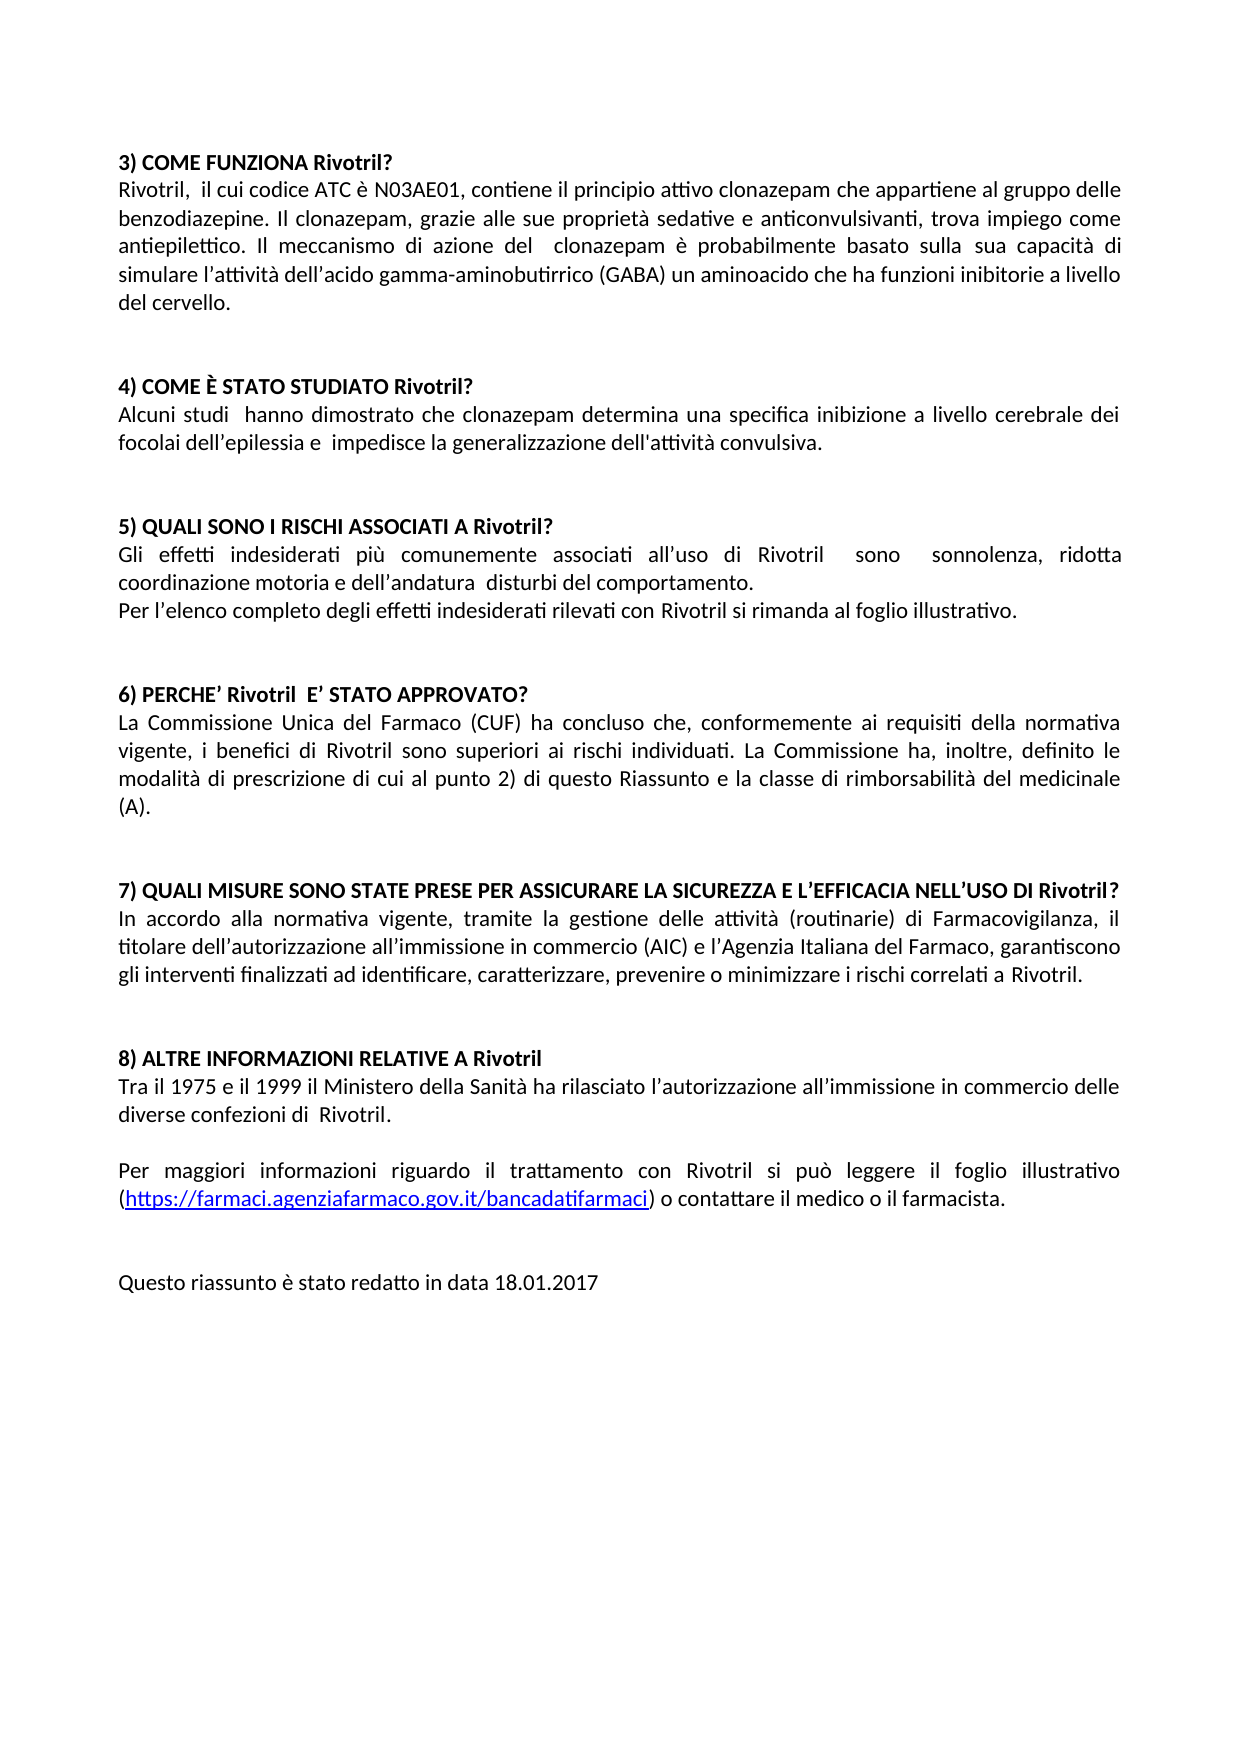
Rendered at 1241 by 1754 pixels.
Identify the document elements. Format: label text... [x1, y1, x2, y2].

text Per maggiori informazioni riguardo il trattamento con Rivotril si può leggere il foglio illustrativo (https://farmaci.agenziafarmaco.gov.it/bancadatifarmaci) o contattare il medico o il farmacista. [118, 1156, 1122, 1212]
text Tra il 1975 e il 1999 il Ministero della Sanità ha rilasciato l’autorizzazione all’immissione in commercio delle diverse confezioni di Rivotril. [118, 1072, 1122, 1128]
text 8) ALTRE INFORMAZIONI RELATIVE A Rivotril [118, 1044, 1122, 1072]
text Alcuni studi hanno dimostrato che clonazepam determina una specifica inibizione a livello cerebrale dei focolai dell’epilessia e impedisce la generalizzazione dell'attività convulsiva. [118, 400, 1122, 456]
text Per l’elenco completo degli effetti indesiderati rilevati con Rivotril si rimanda al foglio illustrativo. [118, 596, 1122, 624]
text La Commissione Unica del Farmaco (CUF) ha concluso che, conformemente ai requisiti della normativa vigente, i benefici di Rivotril sono superiori ai rischi individuati. La Commissione ha, inoltre, definito le modalità di prescrizione di cui al punto 2) di questo Riassunto e la classe di rimborsabilità del medicinale (A). [118, 708, 1122, 820]
text 6) PERCHE’ Rivotril E’ STATO APPROVATO? [118, 680, 1122, 708]
text Rivotril, il cui codice ATC è N03AE01, contiene il principio attivo clonazepam che appartiene al gruppo delle benzodiazepine. Il clonazepam, grazie alle sue proprietà sedative e anticonvulsivanti, trova impiego come antiepilettico. Il meccanismo di azione del clonazepam è probabilmente basato sulla sua capacità di simulare l’attività dell’acido gamma-aminobutirrico (GABA) un aminoacido che ha funzioni inibitorie a livello del cervello. [118, 176, 1122, 316]
text 4) COME È STATO STUDIATO Rivotril? [118, 372, 1122, 400]
text Gli effetti indesiderati più comunemente associati all’uso di Rivotril sono sonnolenza, ridotta coordinazione motoria e dell’andatura disturbi del comportamento. [118, 540, 1122, 596]
text In accordo alla normativa vigente, tramite la gestione delle attività (routinarie) di Farmacovigilanza, il titolare dell’autorizzazione all’immissione in commercio (AIC) e l’Agenzia Italiana del Farmaco, garantiscono gli interventi finalizzati ad identificare, caratterizzare, prevenire o minimizzare i rischi correlati a Rivotril. [118, 904, 1122, 988]
text 5) QUALI SONO I RISCHI ASSOCIATI A Rivotril? [118, 512, 1122, 540]
text 7) QUALI MISURE SONO STATE PRESE PER ASSICURARE LA SICUREZZA E L’EFFICACIA NELL’USO DI Rivotril? [118, 876, 1122, 904]
text Questo riassunto è stato redatto in data 18.01.2017 [118, 1268, 1122, 1296]
text 3) COME FUNZIONA Rivotril? [118, 148, 1122, 176]
